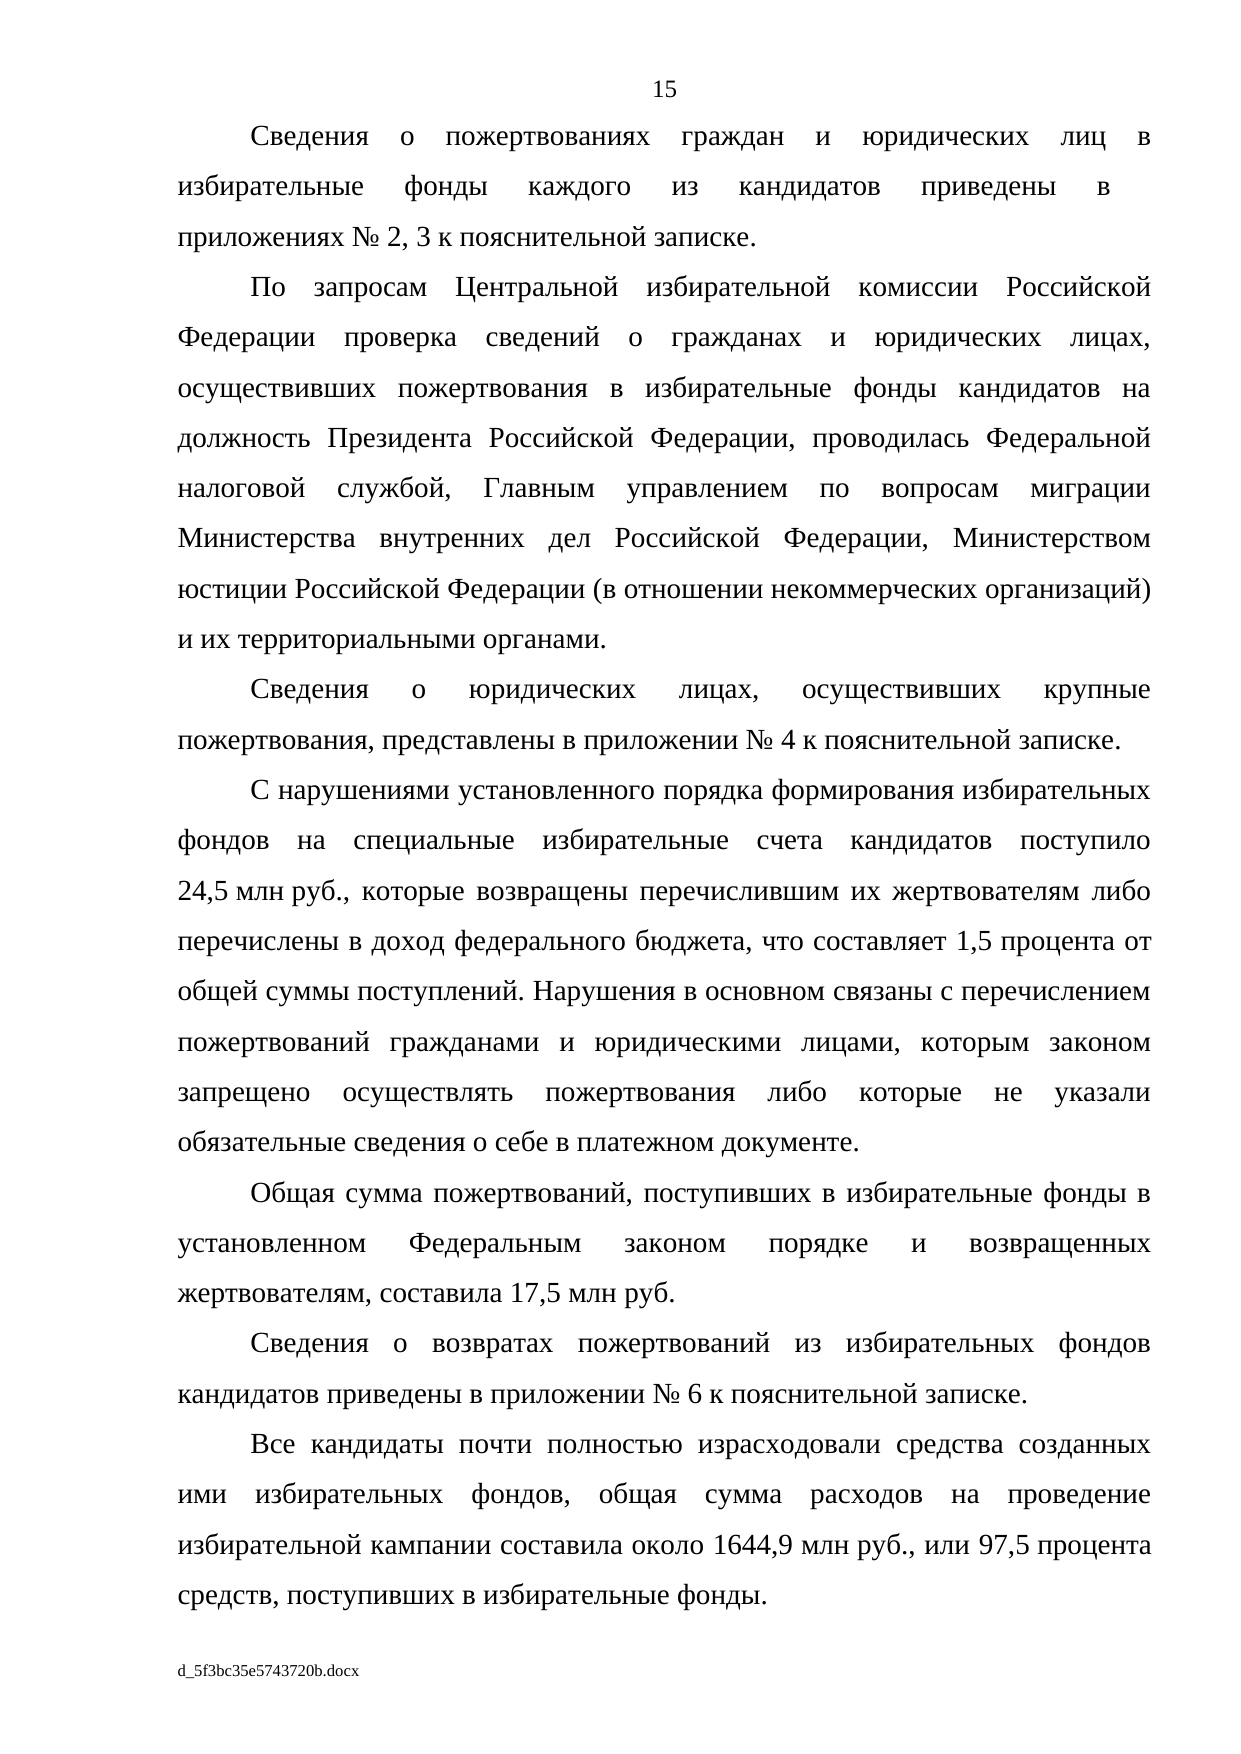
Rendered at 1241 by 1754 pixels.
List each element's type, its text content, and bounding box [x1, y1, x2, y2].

text Общая сумма пожертвований, поступивших в избирательные фонды в установленном Федеральным законом порядке и возвращенных жертвователям, составила 17,5 млн руб. [177, 1175, 1152, 1309]
text Все кандидаты почти полностью израсходовали средства созданных ими избирательных фондов, общая сумма расходов на проведение избирательной кампании составила около 1644,9 млн руб., или 97,5 процента средств, поступивших в избирательные фонды. [177, 1426, 1152, 1611]
text Сведения о возвратах пожертвований из избирательных фондов кандидатов приведены в приложении № 6 к пояснительной записке. [177, 1326, 1152, 1409]
text Сведения о пожертвованиях граждан и юридических лиц в избирательные фонды каждого из кандидатов приведены в приложениях № 2, 3 к пояснительной записке. [177, 118, 1152, 252]
text С нарушениями установленного порядка формирования избирательных фондов на специальные избирательные счета кандидатов поступило 24,5 млн руб., которые возвращены перечислившим их жертвователям либо перечислены в доход федерального бюджета, что составляет 1,5 процента от общей суммы поступлений. Нарушения в основном связаны с перечислением пожертвований гражданами и юридическими лицами, которым законом запрещено осуществлять пожертвования либо которые не указали обязательные сведения о себе в платежном документе. [177, 772, 1152, 1158]
text Сведения о юридических лицах, осуществивших крупные пожертвования, представлены в приложении № 4 к пояснительной записке. [177, 672, 1152, 755]
text По запросам Центральной избирательной комиссии Российской Федерации проверка сведений о гражданах и юридических лицах, осуществивших пожертвования в избирательные фонды кандидатов на должность Президента Российской Федерации, проводилась Федеральной налоговой службой, Главным управлением по вопросам миграции Министерства внутренних дел Российской Федерации, Министерством юстиции Российской Федерации (в отношении некоммерческих организаций) и их территориальными органами. [177, 269, 1152, 655]
